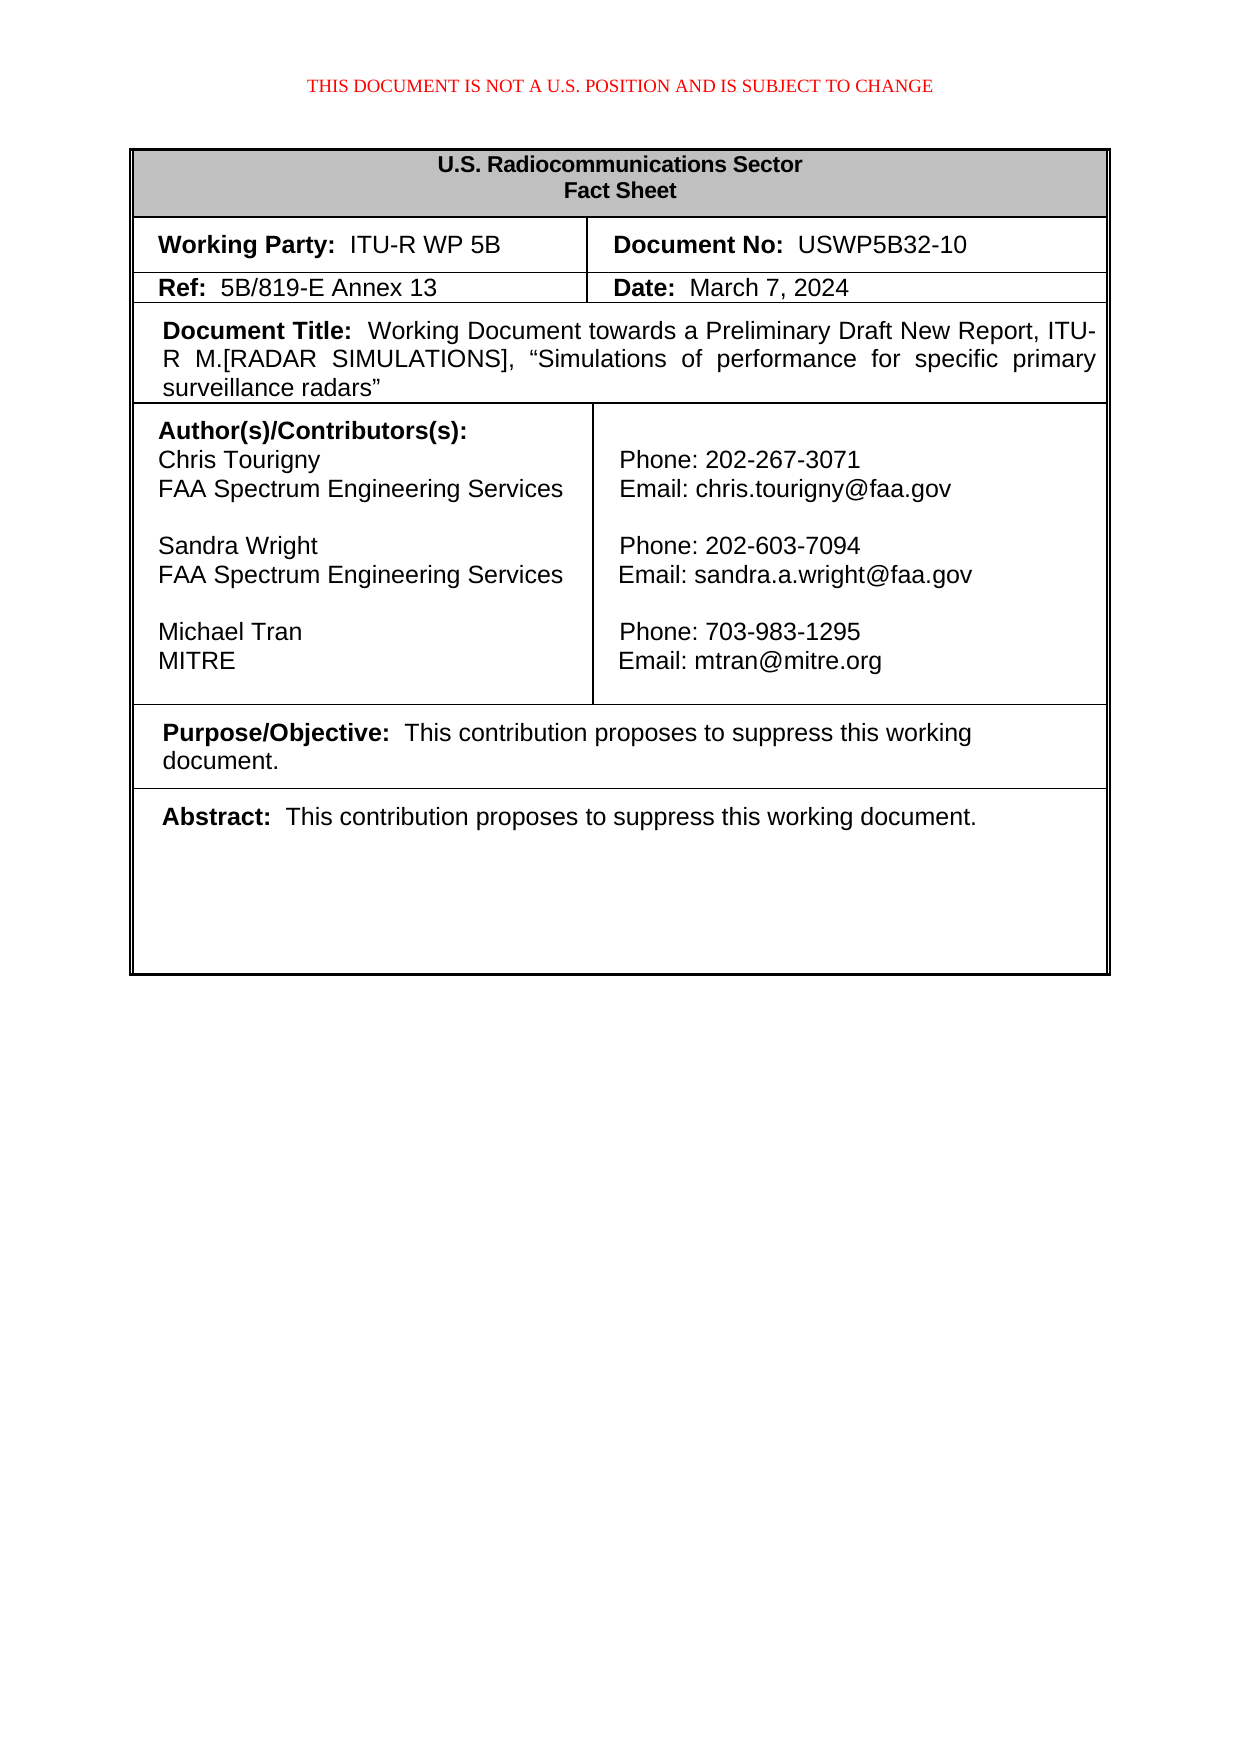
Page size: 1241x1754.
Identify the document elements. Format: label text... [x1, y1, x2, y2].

table_cell Ref: 5B/819-E Annex 13 [134, 273, 586, 302]
table_cell Abstract: This contribution proposes to suppress this working document. [134, 789, 1106, 973]
table_cell Author(s)/Contributors(s): Chris Tourigny FAA Spectrum Engineering Services Sandra Wright FAA Spectrum Engineering Services Michael Tran MITRE [134, 404, 592, 703]
table_cell Document No: USWP5B32-10 [588, 218, 1106, 271]
table_header U.S. Radiocommunications Sector Fact Sheet [134, 151, 1106, 216]
table_cell Document Title: Working Document towards a Preliminary Draft New Report, ITU-R M.[RADAR SIMULATIONS], “Simulations of performance for specific primary surveillance radars” [134, 303, 1106, 402]
table_cell Working Party: ITU-R WP 5B [134, 218, 586, 271]
table_cell Purpose/Objective: This contribution proposes to suppress this working document. [134, 705, 1106, 788]
table_cell Date: March 7, 2024 [588, 273, 1106, 302]
table_cell Phone: 202-267-3071 Email: chris.tourigny@faa.gov Phone: 202-603-7094 Email: sandra.a.wright@faa.gov Phone: 703-983-1295 Email: mtran@mitre.org [594, 404, 1106, 703]
